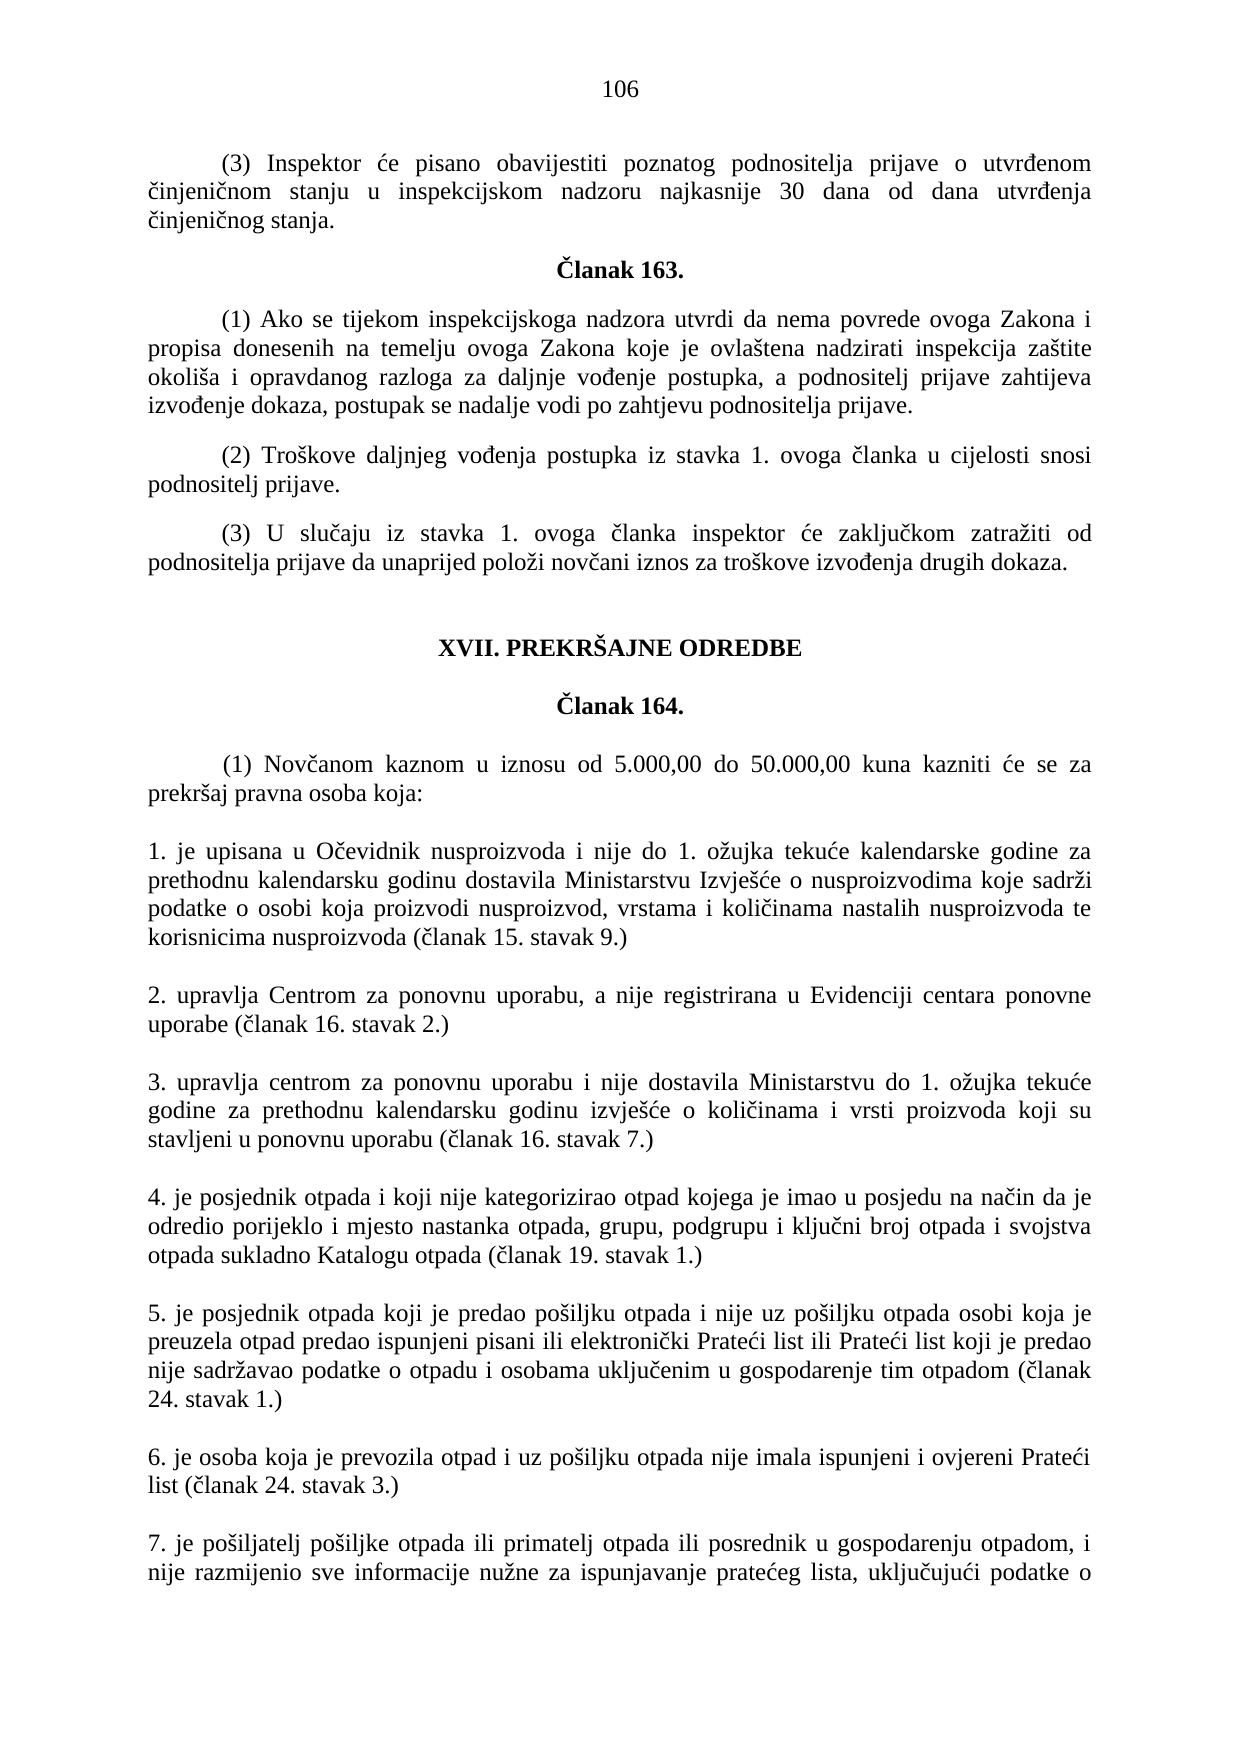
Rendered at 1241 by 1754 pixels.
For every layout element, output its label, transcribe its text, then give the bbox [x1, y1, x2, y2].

text 5. je posjednik otpada koji je predao pošiljku otpada i nije uz pošiljku otpada osobi koja je preuzela otpad predao ispunjeni pisani ili elektronički Prateći list ili Prateći list koji je predao nije sadržavao podatke o otpadu i osobama uključenim u gospodarenje tim otpadom (članak 24. stavak 1.) [148, 1298, 1093, 1413]
text 1. je upisana u Očevidnik nusproizvoda i nije do 1. ožujka tekuće kalendarske godine za prethodnu kalendarsku godinu dostavila Ministarstvu Izvješće o nusproizvodima koje sadrži podatke o osobi koja proizvodi nusproizvod, vrstama i količinama nastalih nusproizvoda te korisnicima nusproizvoda (članak 15. stavak 9.) [148, 836, 1093, 951]
text (3) Inspektor će pisano obavijestiti poznatog podnositelja prijave o utvrđenom činjeničnom stanju u inspekcijskom nadzoru najkasnije 30 dana od dana utvrđenja činjeničnog stanja. [148, 148, 1093, 234]
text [148, 1528, 1093, 1586]
text (1) Ako se tijekom inspekcijskoga nadzora utvrdi da nema povrede ovoga Zakona i propisa donesenih na temelju ovoga Zakona koje je ovlaštena nadzirati inspekcija zaštite okoliša i opravdanog razloga za daljnje vođenje postupka, a podnositelj prijave zahtijeva izvođenje dokaza, postupak se nadalje vodi po zahtjevu podnositelja prijave. [148, 304, 1093, 419]
text 6. je osoba koja je prevozila otpad i uz pošiljku otpada nije imala ispunjeni i ovjereni Prateći list (članak 24. stavak 3.) [148, 1442, 1093, 1499]
text 4. je posjednik otpada i koji nije kategorizirao otpad kojega je imao u posjedu na način da je odredio porijeklo i mjesto nastanka otpada, grupu, podgrupu i ključni broj otpada i svojstva otpada sukladno Katalogu otpada (članak 19. stavak 1.) [148, 1182, 1093, 1268]
text XVII. PREKRŠAJNE ODREDBE [148, 633, 1093, 662]
text 2. upravlja Centrom za ponovnu uporabu, a nije registrirana u Evidenciji centara ponovne uporabe (članak 16. stavak 2.) [148, 980, 1093, 1038]
text Članak 163. [148, 255, 1093, 283]
text 3. upravlja centrom za ponovnu uporabu i nije dostavila Ministarstvu do 1. ožujka tekuće godine za prethodnu kalendarsku godinu izvješće o količinama i vrsti proizvoda koji su stavljeni u ponovnu uporabu (članak 16. stavak 7.) [148, 1067, 1093, 1153]
text Članak 164. [148, 691, 1093, 720]
text (3) U slučaju iz stavka 1. ovoga članka inspektor će zaključkom zatražiti od podnositelja prijave da unaprijed položi novčani iznos za troškove izvođenja drugih dokaza. [148, 518, 1093, 576]
text (2) Troškove daljnjeg vođenja postupka iz stavka 1. ovoga članka u cijelosti snosi podnositelj prijave. [148, 440, 1093, 498]
text (1) Novčanom kaznom u iznosu od 5.000,00 do 50.000,00 kuna kazniti će se za prekršaj pravna osoba koja: [148, 749, 1093, 807]
